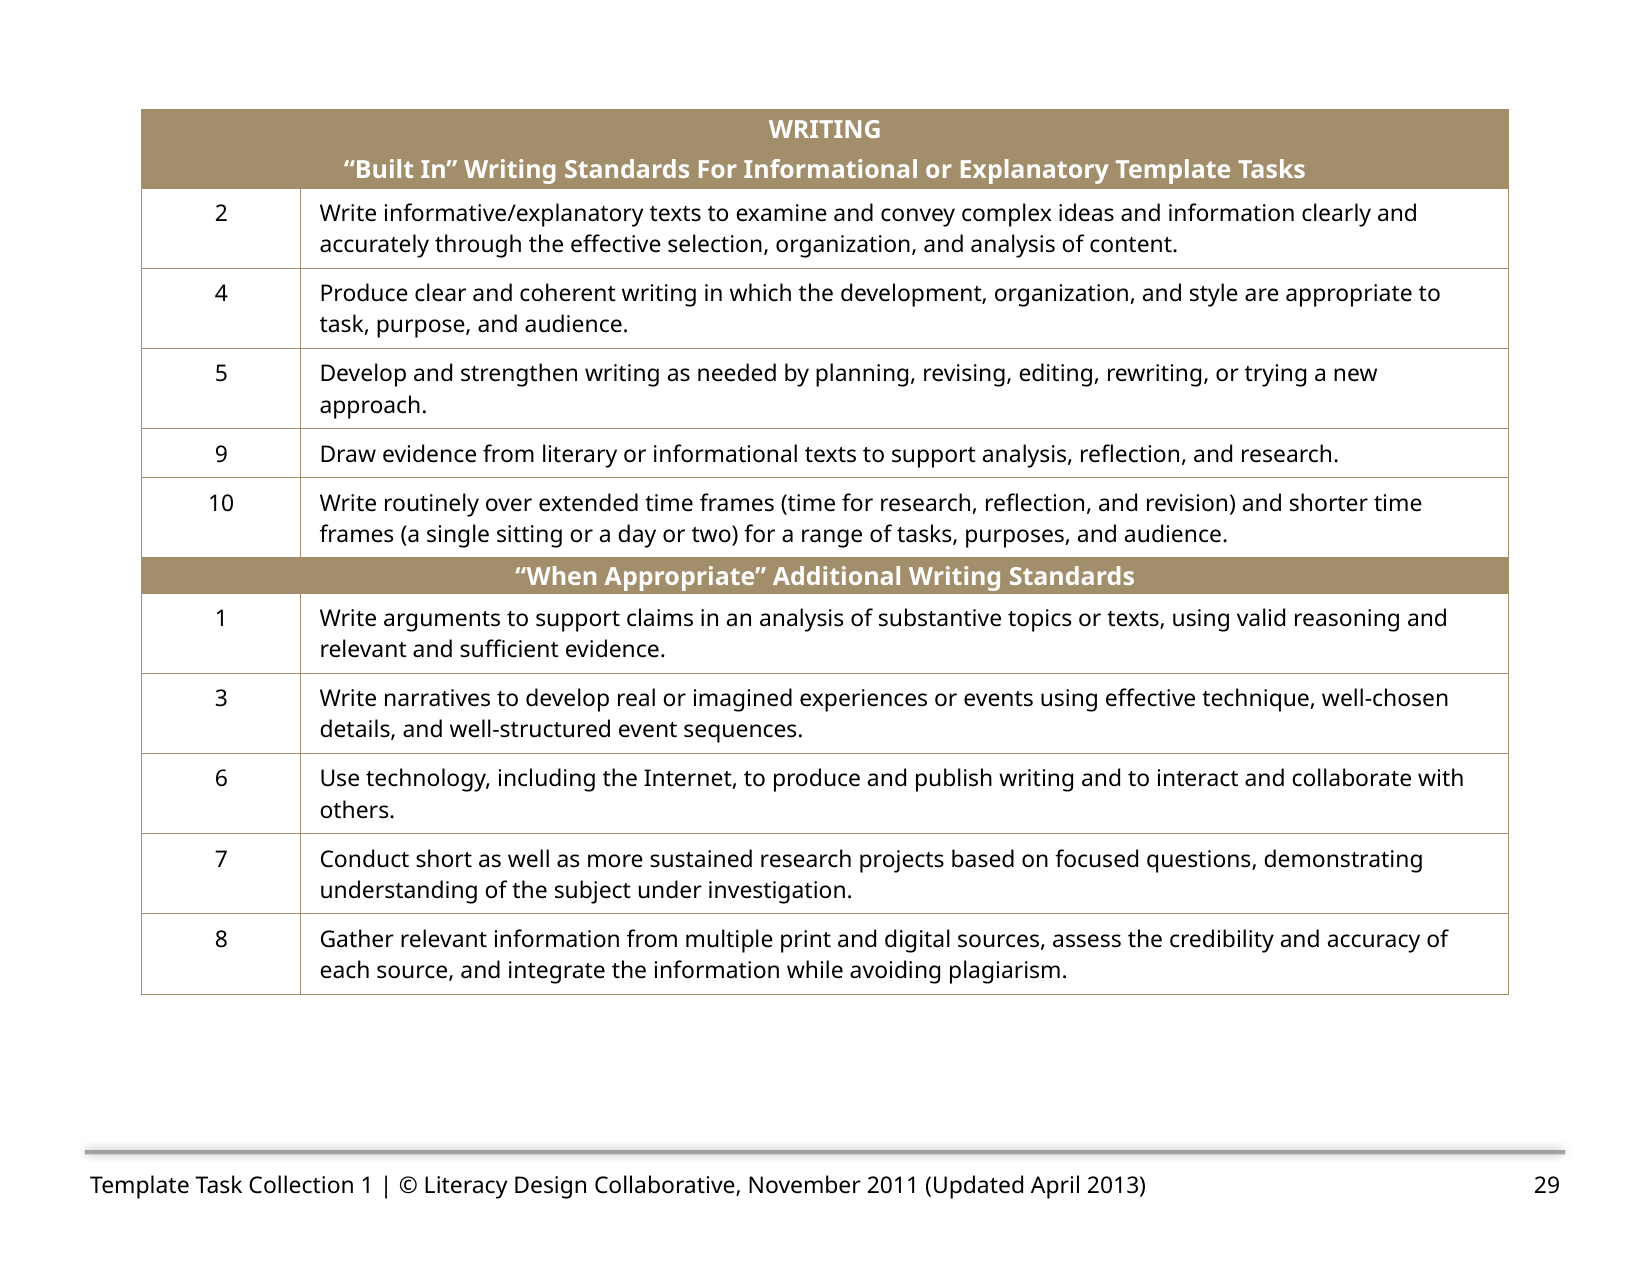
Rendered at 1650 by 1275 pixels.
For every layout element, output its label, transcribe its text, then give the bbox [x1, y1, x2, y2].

table_cell Write arguments to support claims in an analysis of substantive topics or texts, using valid reasoning and relevant and sufficient evidence. [301, 594, 1508, 673]
table_cell Use technology, including the Internet, to produce and publish writing and to interact and collaborate with others. [301, 754, 1508, 833]
table_cell “When Appropriate” Additional Writing Standards [142, 559, 1508, 592]
table_cell 1 [142, 594, 300, 673]
table_cell Write routinely over extended time frames (time for research, reflection, and revision) and shorter time frames (a single sitting or a day or two) for a range of tasks, purposes, and audience. [301, 478, 1508, 557]
table_cell 8 [142, 914, 300, 993]
table_cell 5 [142, 349, 300, 428]
table_cell 9 [142, 429, 300, 477]
table_cell Gather relevant information from multiple print and digital sources, assess the credibility and accuracy of each source, and integrate the information while avoiding plagiarism. [301, 914, 1508, 993]
table_cell 10 [142, 478, 300, 557]
table_cell Draw evidence from literary or informational texts to support analysis, reflection, and research. [301, 429, 1508, 477]
table_cell “Built In” Writing Standards For Informational or Explanatory Template Tasks [142, 149, 1508, 188]
table_cell 7 [142, 834, 300, 913]
table_header WRITING [142, 110, 1508, 148]
table_cell Conduct short as well as more sustained research projects based on focused questions, demonstrating understanding of the subject under investigation. [301, 834, 1508, 913]
table_cell Develop and strengthen writing as needed by planning, revising, editing, rewriting, or trying a new approach. [301, 349, 1508, 428]
table_cell Write narratives to develop real or imagined experiences or events using effective technique, well-chosen details, and well-structured event sequences. [301, 674, 1508, 753]
table_cell 2 [142, 189, 300, 268]
table_cell Produce clear and coherent writing in which the development, organization, and style are appropriate to task, purpose, and audience. [301, 269, 1508, 348]
table_cell 6 [142, 754, 300, 833]
table_cell 4 [142, 269, 300, 348]
table_cell Write informative/explanatory texts to examine and convey complex ideas and information clearly and accurately through the effective selection, organization, and analysis of content. [301, 189, 1508, 268]
table_cell 3 [142, 674, 300, 753]
